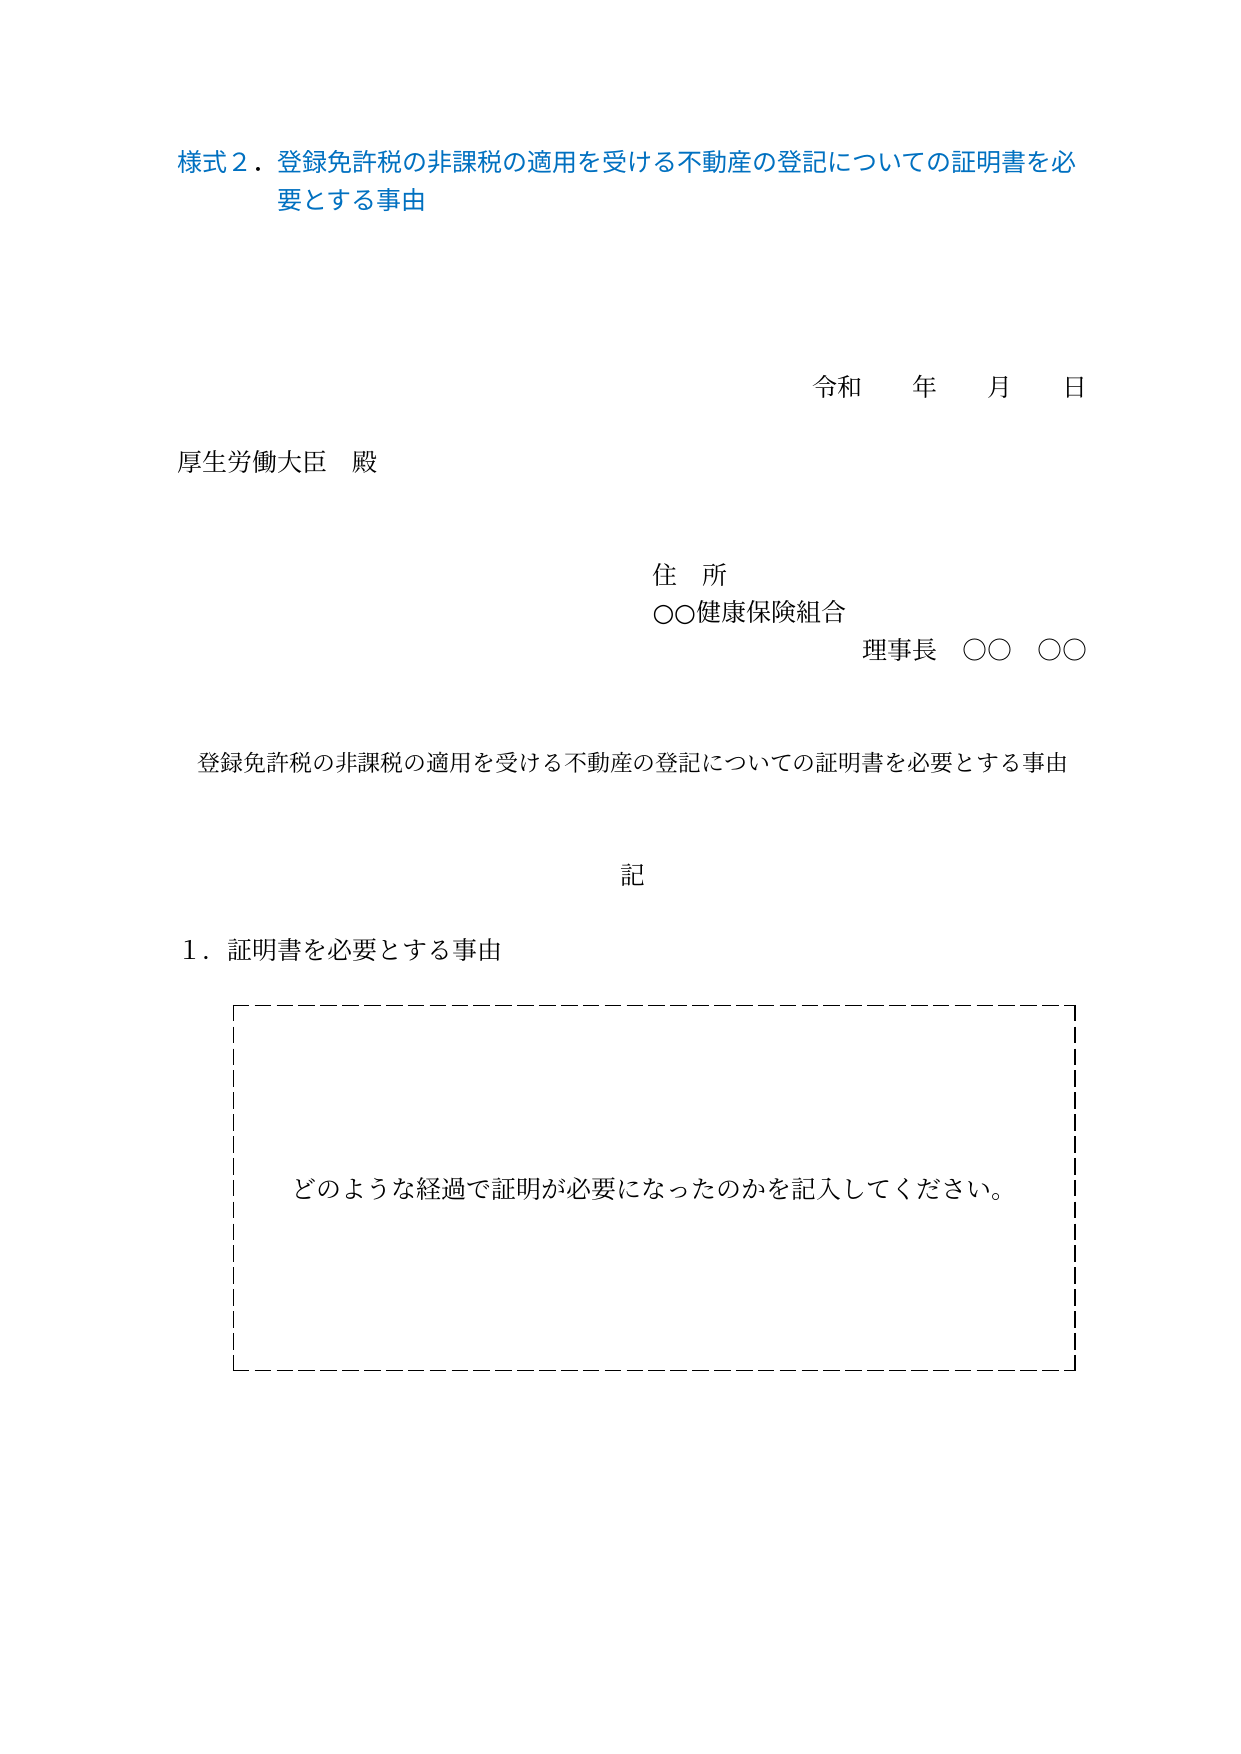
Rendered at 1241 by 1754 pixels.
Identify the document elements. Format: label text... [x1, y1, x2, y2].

text 住 所 [177, 555, 1087, 592]
text 理事長 ○○ ○○ [177, 630, 1087, 667]
text 様式２．登録免許税の非課税の適用を受ける不動産の登記についての証明書を必 要とする事由 [177, 142, 1087, 217]
table_header どのような経過で証明が必要になったのかを記入してください。 [233, 1005, 1075, 1370]
text 記 [177, 855, 1087, 892]
text 登録免許税の非課税の適用を受ける不動産の登記についての証明書を必要とする事由 [177, 742, 1087, 780]
text １．証明書を必要とする事由 [177, 930, 1087, 967]
text 厚生労働大臣 殿 [177, 442, 1087, 480]
text ○○健康保険組合 [177, 592, 1087, 630]
text 令和 年 月 日 [177, 367, 1087, 405]
